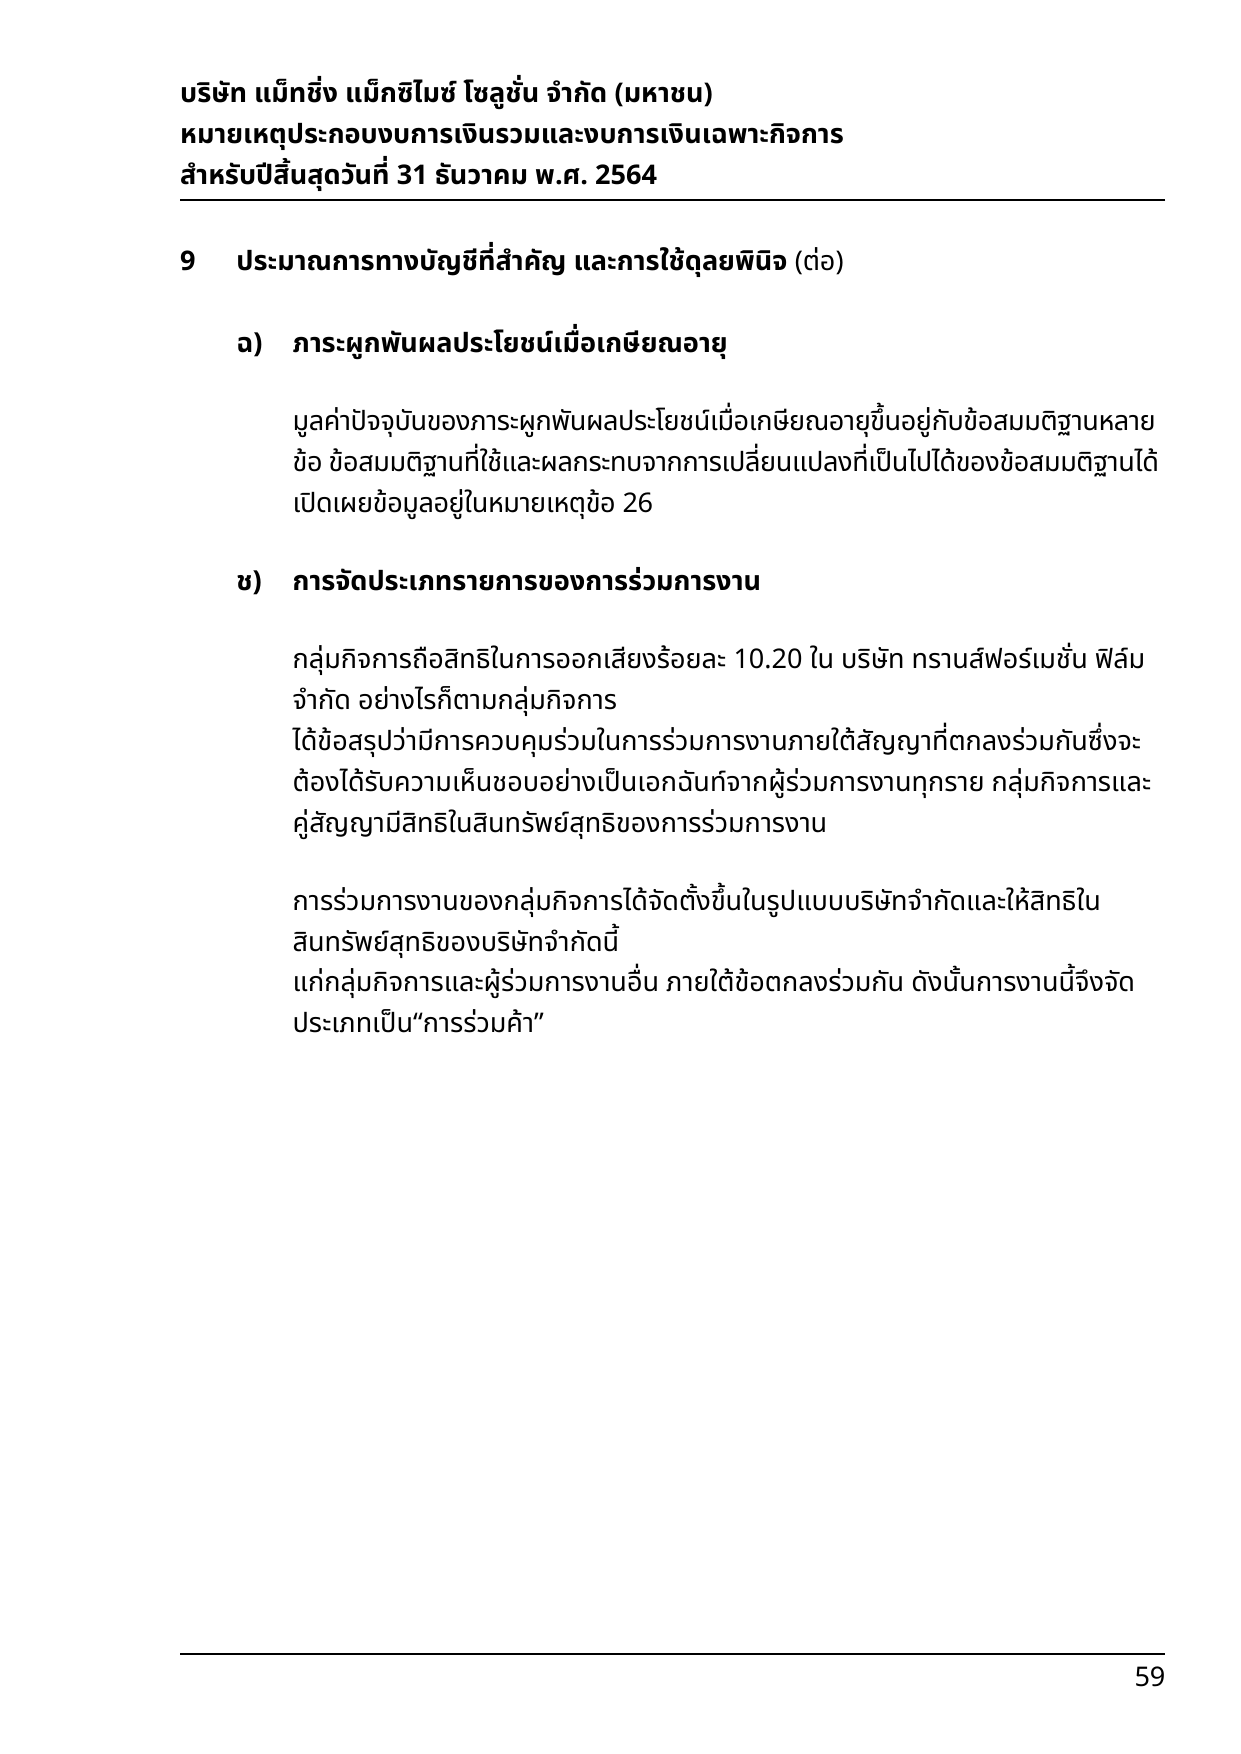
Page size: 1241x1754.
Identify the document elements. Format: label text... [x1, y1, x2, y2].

text ฉ) ภาระผูกพันผลประโยชน์เมื่อเกษียณอายุ [236, 324, 1165, 365]
text ช) การจัดประเภทรายการของการร่วมการงาน [236, 562, 1165, 603]
list การร่วมการงานของกลุ่มกิจการได้จัดตั้งขึ้นในรูปแบบบริษัทจำกัดและให้สิทธิในสินทรัพย์สุทธิของบริษัทจำกัดนี้ แก่กลุ่มกิจการและผู้ร่วมการงานอื่น ภายใต้ข้อตกลงร่วมกัน ดังนั้นการงานนี้จึงจัดประเภทเป็น“การร่วมค้า” [292, 881, 1165, 1045]
text 9 ประมาณการทางบัญชีที่สำคัญ และการใช้ดุลยพินิจ (ต่อ) [180, 242, 1165, 283]
list กลุ่มกิจการถือสิทธิในการออกเสียงร้อยละ 10.20 ใน บริษัท ทรานส์ฟอร์เมชั่น ฟิล์ม จำกัด อย่างไรก็ตามกลุ่มกิจการ ได้ข้อสรุปว่ามีการควบคุมร่วมในการร่วมการงานภายใต้สัญญาที่ตกลงร่วมกันซึ่งจะต้องได้รับความเห็นชอบอย่างเป็นเอกฉันท์จากผู้ร่วมการงานทุกราย กลุ่มกิจการและคู่สัญญามีสิทธิในสินทรัพย์สุทธิของการร่วมการงาน [292, 639, 1165, 844]
list มูลค่าปัจจุบันของภาระผูกพันผลประโยชน์เมื่อเกษียณอายุขึ้นอยู่กับข้อสมมติฐานหลายข้อ ข้อสมมติฐานที่ใช้และผลกระทบจากการเปลี่ยนแปลงที่เป็นไปได้ของข้อสมมติฐานได้เปิดเผยข้อมูลอยู่ในหมายเหตุข้อ 26 [292, 402, 1165, 525]
